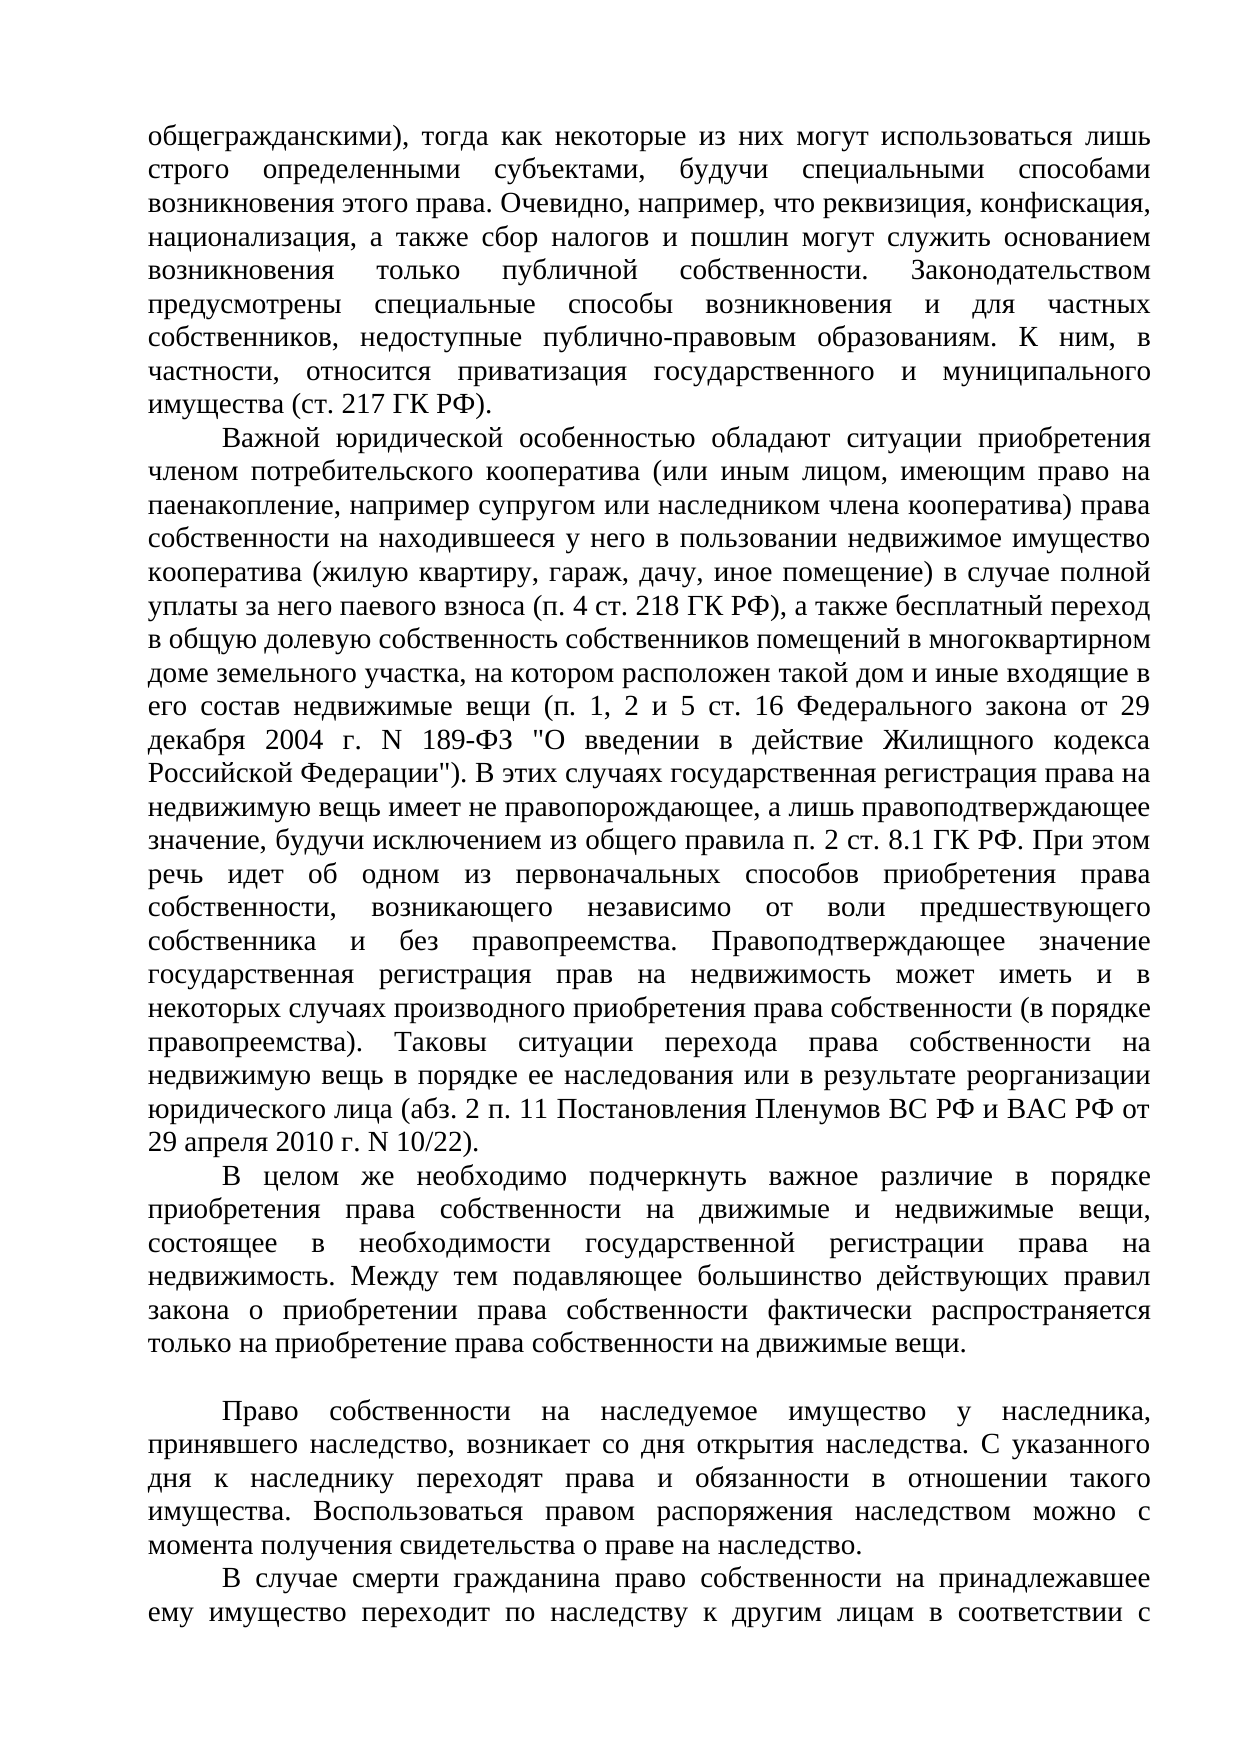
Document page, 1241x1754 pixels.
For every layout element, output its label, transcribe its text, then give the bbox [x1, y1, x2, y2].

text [148, 118, 1152, 420]
text Важной юридической особенностью обладают ситуации приобретения членом потребительского кооператива (или иным лицом, имеющим право на паенакопление, например супругом или наследником члена кооператива) права собственности на находившееся у него в пользовании недвижимое имущество кооператива (жилую квартиру, гараж, дачу, иное помещение) в случае полной уплаты за него паевого взноса (п. 4 ст. 218 ГК РФ), а также бесплатный переход в общую долевую собственность собственников помещений в многоквартирном доме земельного участка, на котором расположен такой дом и иные входящие в его состав недвижимые вещи (п. 1, 2 и 5 ст. 16 Федерального закона от 29 декабря 2004 г. N 189-ФЗ "О введении в действие Жилищного кодекса Российской Федерации"). В этих случаях государственная регистрация права на недвижимую вещь имеет не правопорождающее, а лишь правоподтверждающее значение, будучи исключением из общего правила п. 2 ст. 8.1 ГК РФ. При этом речь идет об одном из первоначальных способов приобретения права собственности, возникающего независимо от воли предшествующего собственника и без правопреемства. Правоподтверждающее значение государственная регистрация прав на недвижимость может иметь и в некоторых случаях производного приобретения права собственности (в порядке правопреемства). Таковы ситуации перехода права собственности на недвижимую вещь в порядке ее наследования или в результате реорганизации юридического лица (абз. 2 п. 11 Постановления Пленумов ВС РФ и ВАС РФ от 29 апреля 2010 г. N 10/22). [148, 420, 1152, 1158]
text В целом же необходимо подчеркнуть важное различие в порядке приобретения права собственности на движимые и недвижимые вещи, состоящее в необходимости государственной регистрации права на недвижимость. Между тем подавляющее большинство действующих правил закона о приобретении права собственности фактически распространяется только на приобретение права собственности на движимые вещи. [148, 1158, 1152, 1359]
text Право собственности на наследуемое имущество у наследника, принявшего наследство, возникает со дня открытия наследства. С указанного дня к наследнику переходят права и обязанности в отношении такого имущества. Воспользоваться правом распоряжения наследством можно с момента получения свидетельства о праве на наследство. [148, 1393, 1152, 1560]
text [148, 1560, 1152, 1627]
